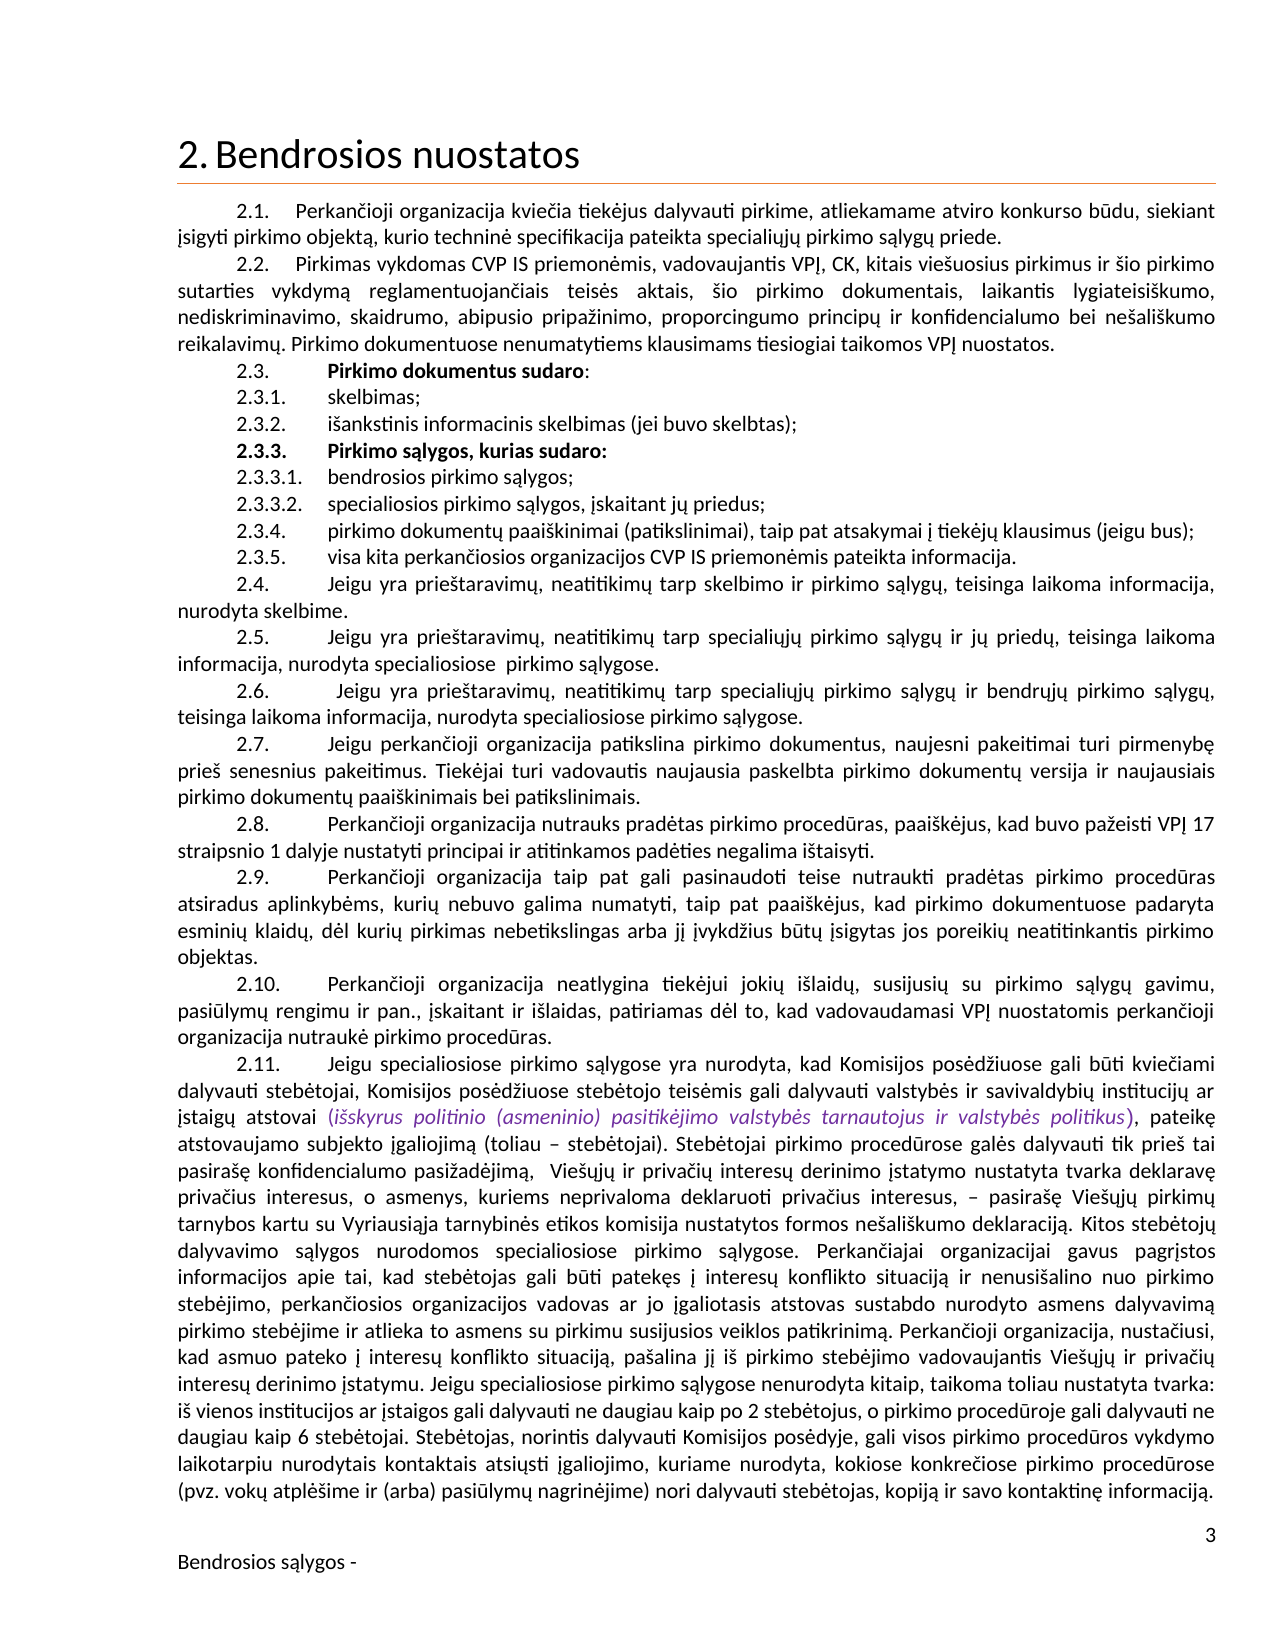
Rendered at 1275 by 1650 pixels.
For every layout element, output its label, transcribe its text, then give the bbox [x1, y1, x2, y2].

list visa kita perkančiosios organizacijos CVP IS priemonėmis pateikta informacija. [177, 543, 1216, 570]
list specialiosios pirkimo sąlygos, įskaitant jų priedus; [236, 490, 1216, 517]
list Pirkimas vykdomas CVP IS priemonėmis, vadovaujantis VPĮ, CK, kitais viešuosius pirkimus ir šio pirkimo sutarties vykdymą reglamentuojančiais teisės aktais, šio pirkimo dokumentais, laikantis lygiateisiškumo, nediskriminavimo, skaidrumo, abipusio pripažinimo, proporcingumo principų ir konfidencialumo bei nešališkumo reikalavimų. Pirkimo dokumentuose nenumatytiems klausimams tiesiogiai taikomos VPĮ nuostatos. [177, 250, 1216, 357]
list Perkančioji organizacija taip pat gali pasinaudoti teise nutraukti pradėtas pirkimo procedūras atsiradus aplinkybėms, kurių nebuvo galima numatyti, taip pat paaiškėjus, kad pirkimo dokumentuose padaryta esminių klaidų, dėl kurių pirkimas nebetikslingas arba jį įvykdžius būtų įsigytas jos poreikių neatitinkantis pirkimo objektas. [177, 863, 1216, 970]
list pirkimo dokumentų paaiškinimai (patikslinimai), taip pat atsakymai į tiekėjų klausimus (jeigu bus); [177, 517, 1216, 543]
list Perkančioji organizacija kviečia tiekėjus dalyvauti pirkime, atliekamame atviro konkurso būdu, siekiant įsigyti pirkimo objektą, kurio techninė specifikacija pateikta specialiųjų pirkimo sąlygų priede. [177, 197, 1216, 250]
list Perkančioji organizacija neatlygina tiekėjui jokių išlaidų, susijusių su pirkimo sąlygų gavimu, pasiūlymų rengimu ir pan., įskaitant ir išlaidas, patiriamas dėl to, kad vadovaudamasi VPĮ nuostatomis perkančioji organizacija nutraukė pirkimo procedūras. [177, 970, 1216, 1050]
list bendrosios pirkimo sąlygos; [236, 463, 1216, 490]
list skelbimas; [177, 383, 1216, 410]
list Jeigu yra prieštaravimų, neatitikimų tarp specialiųjų pirkimo sąlygų ir jų priedų, teisinga laikoma informacija, nurodyta specialiosiose pirkimo sąlygose. [177, 623, 1216, 677]
list Pirkimo sąlygos, kurias sudaro: [177, 437, 1216, 463]
list Jeigu yra prieštaravimų, neatitikimų tarp specialiųjų pirkimo sąlygų ir bendrųjų pirkimo sąlygų, teisinga laikoma informacija, nurodyta specialiosiose pirkimo sąlygose. [177, 677, 1216, 730]
list Perkančioji organizacija nutrauks pradėtas pirkimo procedūras, paaiškėjus, kad buvo pažeisti VPĮ 17 straipsnio 1 dalyje nustatyti principai ir atitinkamos padėties negalima ištaisyti. [177, 810, 1216, 863]
list Pirkimo dokumentus sudaro: [177, 357, 1216, 383]
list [177, 1050, 1216, 1503]
list Jeigu yra prieštaravimų, neatitikimų tarp skelbimo ir pirkimo sąlygų, teisinga laikoma informacija, nurodyta skelbime. [177, 570, 1216, 623]
list Jeigu perkančioji organizacija patikslina pirkimo dokumentus, naujesni pakeitimai turi pirmenybę prieš senesnius pakeitimus. Tiekėjai turi vadovautis naujausia paskelbta pirkimo dokumentų versija ir naujausiais pirkimo dokumentų paaiškinimais bei patikslinimais. [177, 730, 1216, 810]
subtitle Bendrosios nuostatos [177, 128, 1216, 183]
list išankstinis informacinis skelbimas (jei buvo skelbtas); [177, 410, 1216, 437]
